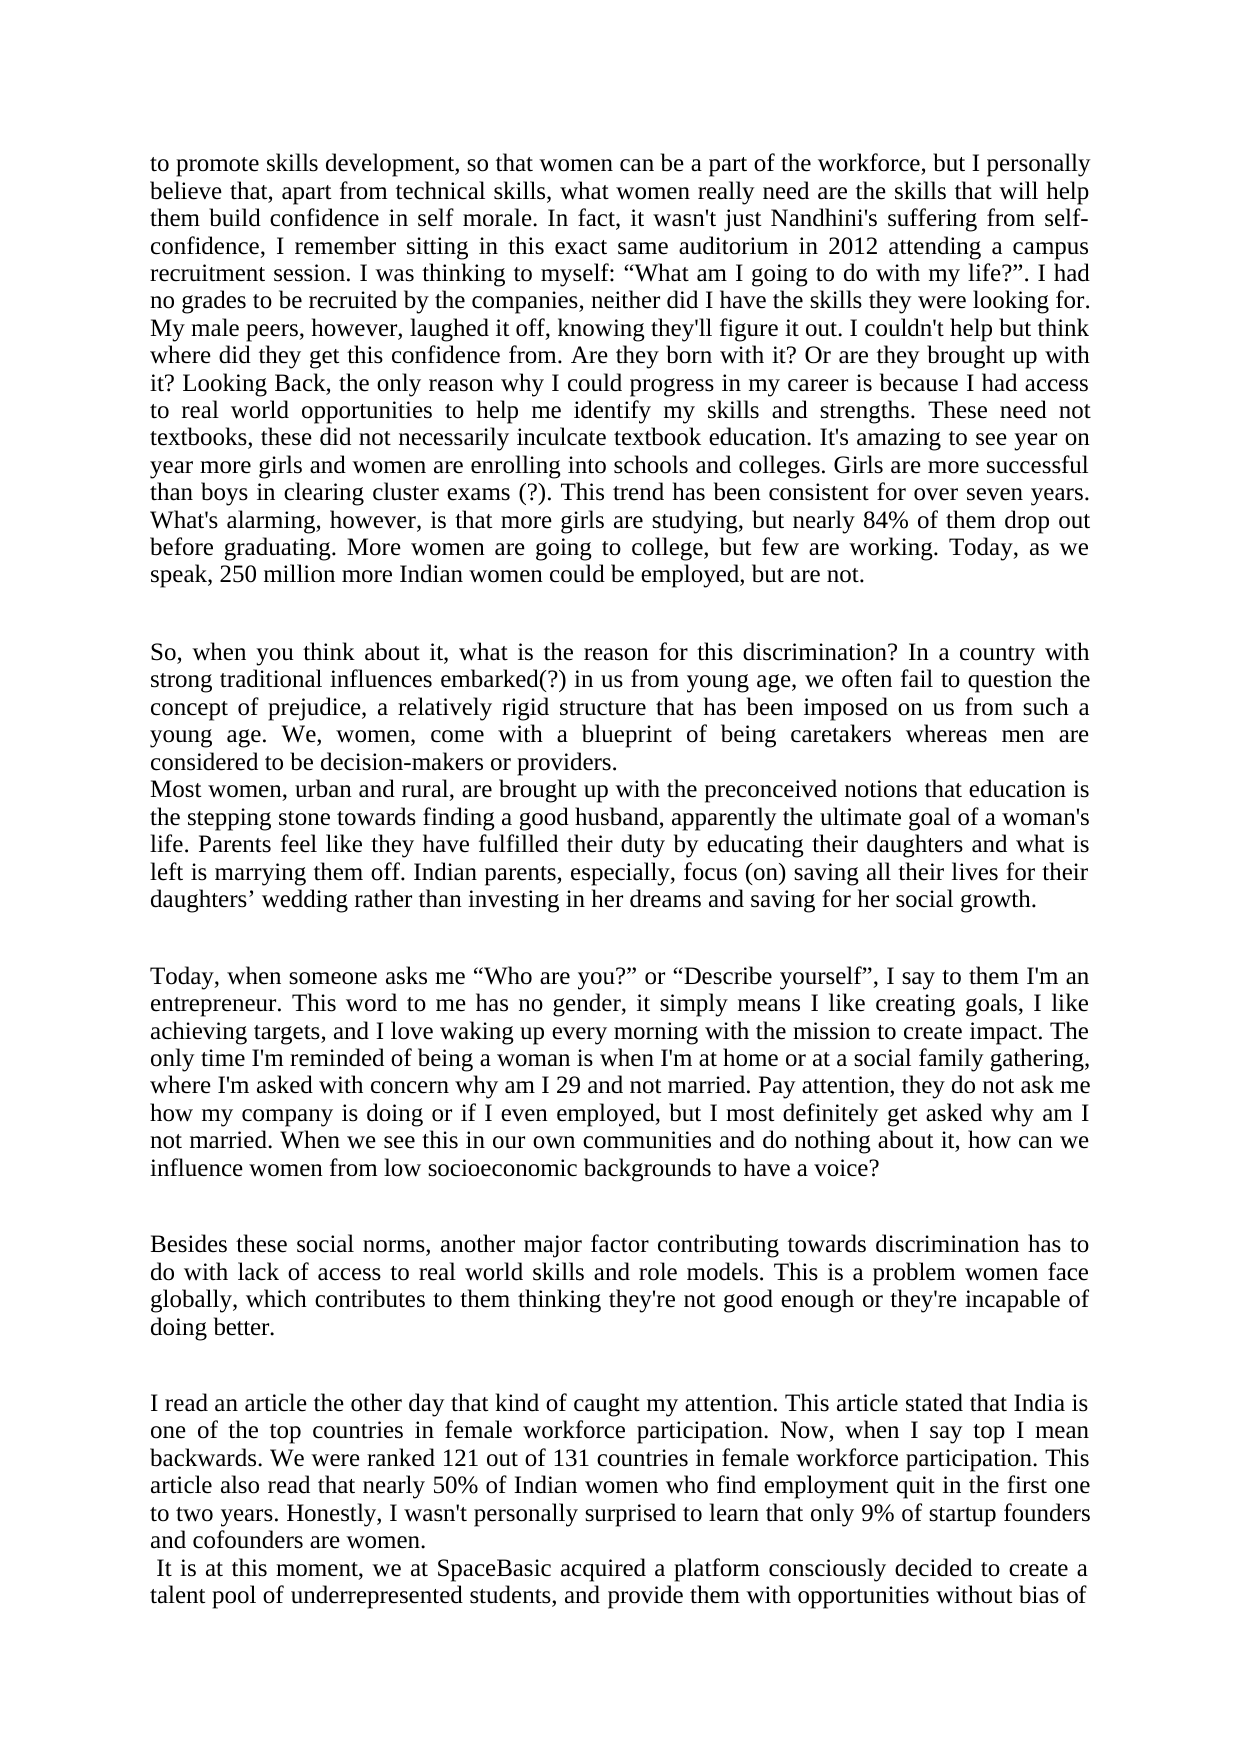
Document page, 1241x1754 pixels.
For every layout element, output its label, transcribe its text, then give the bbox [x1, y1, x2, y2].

text Today, when someone asks me “Who are you?” or “Describe yourself”, I say to them I'm an entrepreneur. This word to me has no gender, it simply means I like creating goals, I like achieving targets, and I love waking up every morning with the mission to create impact. The only time I'm reminded of being a woman is when I'm at home or at a social family gathering, where I'm asked with concern why am I 29 and not married. Pay attention, they do not ask me how my company is doing or if I even employed, but I most definitely get asked why am I not married. When we see this in our own communities and do nothing about it, how can we influence women from low socioeconomic backgrounds to have a voice? [150, 962, 1091, 1181]
text It is at this moment, we at SpaceBasic acquired a platform consciously decided to create a talent pool of underrepresented students, and provide them with opportunities without bias of [150, 1554, 1089, 1609]
text So, when you think about it, what is the reason for this discrimination? In a country with strong traditional influences embarked(?) in us from young age, we often fail to question the concept of prejudice, a relatively rigid structure that has been imposed on us from such a young age. We, women, come with a blueprint of being caretakers whereas men are considered to be decision-makers or providers. [150, 638, 1091, 775]
text I read an article the other day that kind of caught my attention. This article stated that India is one of the top countries in female workforce participation. Now, when I say top I mean backwards. We were ranked 121 out of 131 countries in female workforce participation. This article also read that nearly 50% of Indian women who find employment quit in the first one to two years. Honestly, I wasn't personally surprised to learn that only 9% of startup founders and cofounders are women. [150, 1389, 1091, 1554]
text to promote skills development, so that women can be a part of the workforce, but I personally believe that, apart from technical skills, what women really need are the skills that will help them build confidence in self morale. In fact, it wasn't just Nandhini's suffering from self- confidence, I remember sitting in this exact same auditorium in 2012 attending a campus recruitment session. I was thinking to myself: “What am I going to do with my life?”. I had no grades to be recruited by the companies, neither did I have the skills they were looking for. My male peers, however, laughed it off, knowing they'll figure it out. I couldn't help but think where did they get this confidence from. Are they born with it? Or are they brought up with it? Looking Back, the only reason why I could progress in my career is because I had access to real world opportunities to help me identify my skills and strengths. These need not textbooks, these did not necessarily inculcate textbook education. It's amazing to see year on year more girls and women are enrolling into schools and colleges. Girls are more successful than boys in clearing cluster exams (?). This trend has been consistent for over seven years. What's alarming, however, is that more girls are studying, but nearly 84% of them drop out before graduating. More women are going to college, but few are working. Today, as we speak, 250 million more Indian women could be employed, but are not. [150, 150, 1091, 588]
text Besides these social norms, another major factor contributing towards discrimination has to do with lack of access to real world skills and role models. This is a problem women face globally, which contributes to them thinking they're not good enough or they're incapable of doing better. [150, 1231, 1090, 1341]
text Most women, urban and rural, are brought up with the preconceived notions that education is the stepping stone towards finding a good husband, apparently the ultimate goal of a woman's life. Parents feel like they have fulfilled their duty by educating their daughters and what is left is marrying them off. Indian parents, especially, focus (on) saving all their lives for their daughters’ wedding rather than investing in her dreams and saving for her social growth. [150, 776, 1090, 913]
